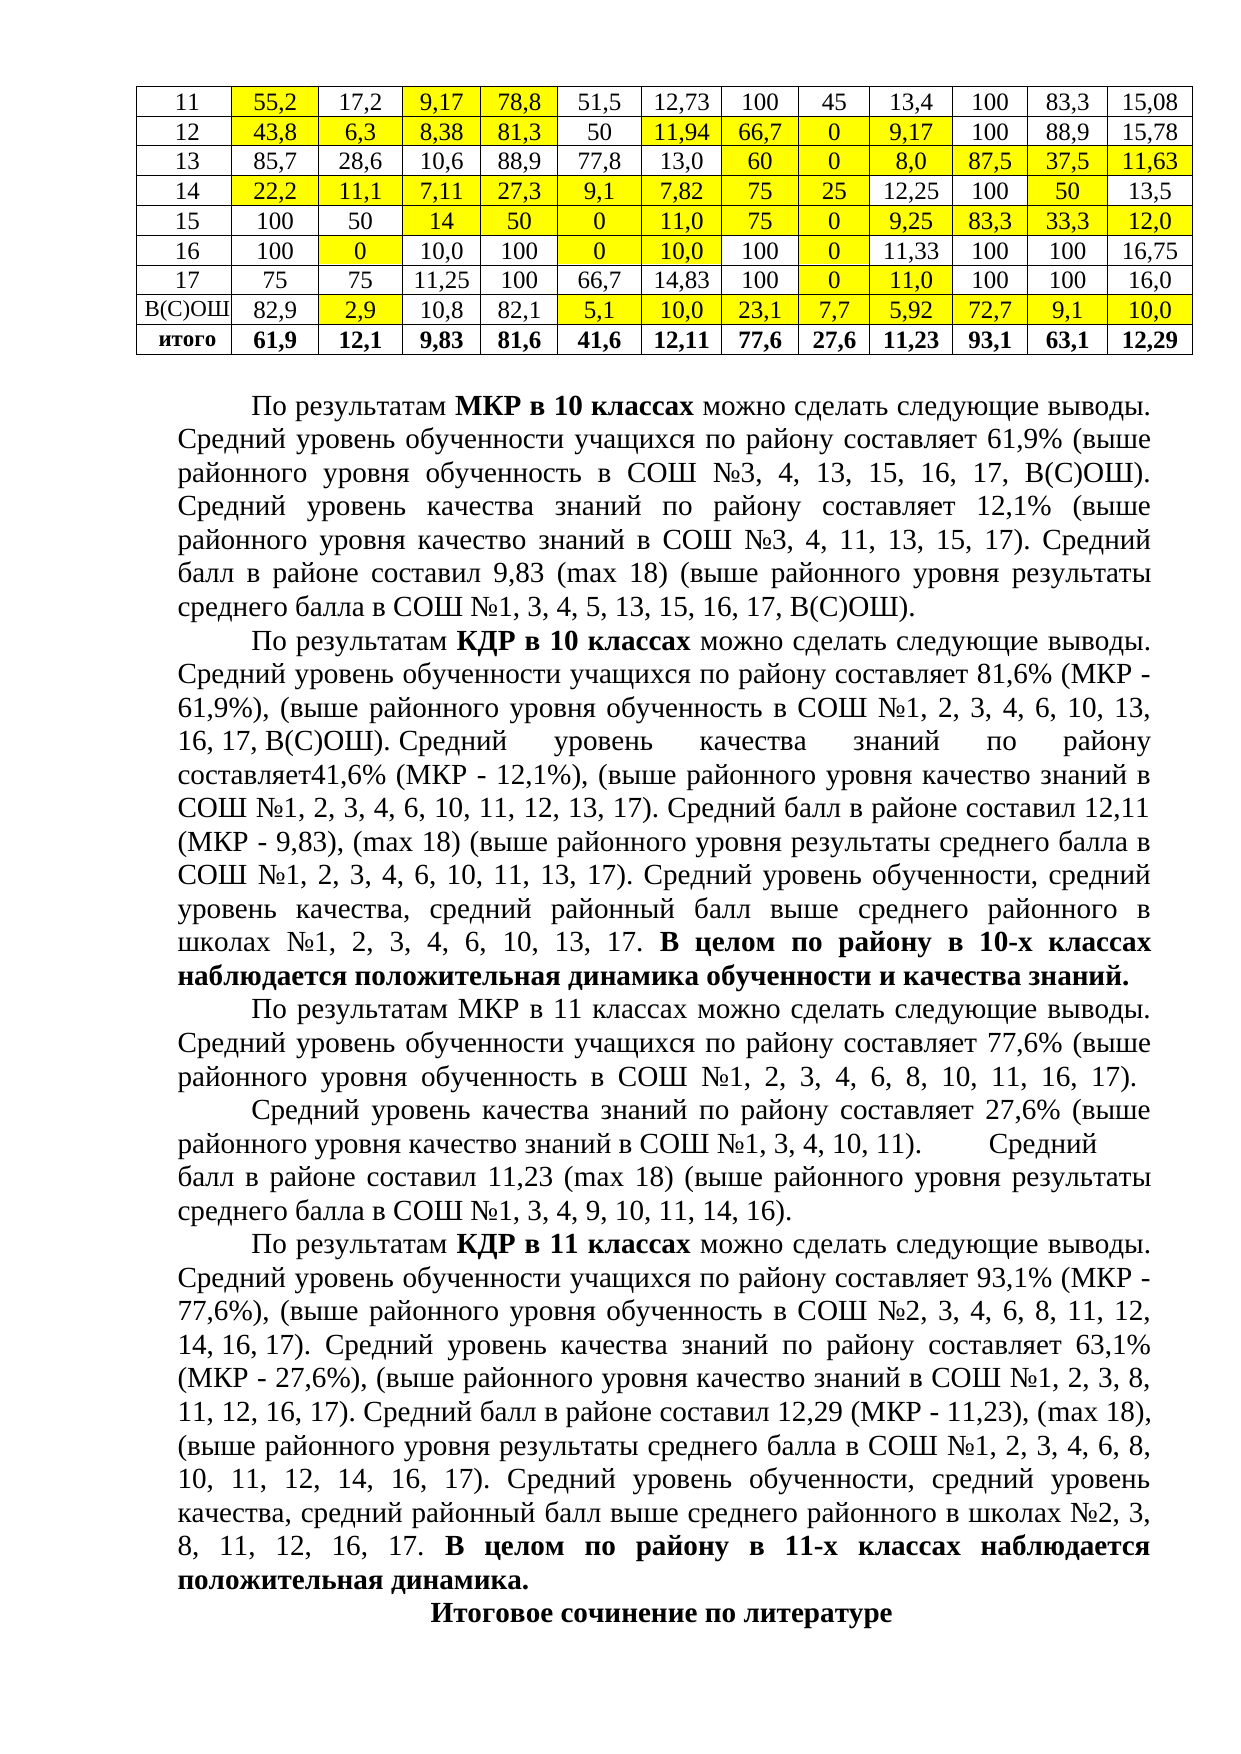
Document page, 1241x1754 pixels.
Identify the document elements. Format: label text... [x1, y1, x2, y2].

table_cell 100 [953, 176, 1027, 205]
table_cell 12,73 [642, 87, 721, 116]
table_cell 50 [319, 206, 402, 235]
table_cell 100 [232, 236, 318, 264]
table_cell 2,9 [319, 295, 402, 324]
table_cell 9,17 [403, 87, 480, 116]
table_cell В(С)ОШ [137, 295, 231, 324]
table_cell 17,2 [319, 87, 402, 116]
table_cell 0 [799, 146, 869, 175]
text По результатам КДР в 10 классах можно сделать следующие выводы. Средний уровень обученности учащихся по району составляет 81,6% (МКР - 61,9%), (выше районного уровня обученность в СОШ №1, 2, 3, 4, 6, 10, 13, 16, 17, В(С)ОШ). Средний уровень качества знаний по району составляет41,6% (МКР - 12,1%), (выше районного уровня качество знаний в СОШ №1, 2, 3, 4, 6, 10, 11, 12, 13, 17). Средний балл в районе составил 12,11 (МКР - 9,83), (max 18) (выше районного уровня результаты среднего балла в СОШ №1, 2, 3, 4, 6, 10, 11, 13, 17). Средний уровень обученности, средний уровень качества, средний районный балл выше среднего районного в школах №1, 2, 3, 4, 6, 10, 13, 17. В целом по району в 10-х классах наблюдается положительная динамика обученности и качества знаний. [177, 623, 1152, 992]
table_cell 41,6 [558, 325, 641, 354]
table_cell 55,2 [232, 87, 318, 116]
table_cell 11,23 [870, 325, 952, 354]
text По результатам КДР в 11 классах можно сделать следующие выводы. Средний уровень обученности учащихся по району составляет 93,1% (МКР - 77,6%), (выше районного уровня обученность в СОШ №2, 3, 4, 6, 8, 11, 12, 14, 16, 17). Средний уровень качества знаний по району составляет 63,1% (МКР - 27,6%), (выше районного уровня качество знаний в СОШ №1, 2, 3, 8, 11, 12, 16, 17). Средний балл в районе составил 12,29 (МКР - 11,23), (max 18), (выше районного уровня результаты среднего балла в СОШ №1, 2, 3, 4, 6, 8, 10, 11, 12, 14, 16, 17). Средний уровень обученности, средний уровень качества, средний районный балл выше среднего районного в школах №2, 3, 8, 11, 12, 16, 17. В целом по району в 11-х классах наблюдается положительная динамика. [177, 1226, 1152, 1595]
table_cell 10,6 [403, 146, 480, 175]
text По результатам МКР в 11 классах можно сделать следующие выводы. Средний уровень обученности учащихся по району составляет 77,6% (выше районного уровня обученность в СОШ №1, 2, 3, 4, 6, 8, 10, 11, 16, 17). Средний уровень качества знаний по району составляет 27,6% (выше районного уровня качество знаний в СОШ №1, 3, 4, 10, 11). Средний балл в районе составил 11,23 (max 18) (выше районного уровня результаты среднего балла в СОШ №1, 3, 4, 9, 10, 11, 14, 16). [177, 992, 1152, 1226]
table_cell 82,1 [481, 295, 557, 324]
table_cell 78,8 [481, 87, 557, 116]
table_cell 5,1 [558, 295, 641, 324]
table_cell 9,17 [870, 117, 952, 145]
table_cell 8,0 [870, 146, 952, 175]
list Итоговое сочинение по литературе [171, 1595, 1152, 1629]
table_cell 25 [799, 176, 869, 205]
table_cell 0 [558, 206, 641, 235]
table_cell 0 [799, 117, 869, 145]
table_cell 0 [558, 236, 641, 264]
table_cell 37,5 [1028, 146, 1107, 175]
table_cell 88,9 [1028, 117, 1107, 145]
table_cell 11,0 [870, 266, 952, 294]
table_cell 75 [722, 176, 798, 205]
table_cell 50 [558, 117, 641, 145]
table_cell 12,29 [1108, 325, 1192, 354]
table_cell 11,33 [870, 236, 952, 264]
table_cell 10,0 [642, 236, 721, 264]
table_cell 14,83 [642, 266, 721, 294]
table_cell 12 [137, 117, 231, 145]
table_cell 9,25 [870, 206, 952, 235]
table_cell 88,9 [481, 146, 557, 175]
table_cell 11,0 [642, 206, 721, 235]
table_cell 11,94 [642, 117, 721, 145]
table_cell 8,38 [403, 117, 480, 145]
table_cell 10,8 [403, 295, 480, 324]
table_cell 13,4 [870, 87, 952, 116]
table_cell 100 [722, 87, 798, 116]
table_cell 75 [722, 206, 798, 235]
table_cell 12,1 [319, 325, 402, 354]
table_cell 12,25 [870, 176, 952, 205]
table_cell 83,3 [953, 206, 1027, 235]
table_cell 12,11 [642, 325, 721, 354]
table_cell 100 [722, 236, 798, 264]
table_cell 12,0 [1108, 206, 1192, 235]
table_cell 23,1 [722, 295, 798, 324]
table_cell 7,82 [642, 176, 721, 205]
table_cell 22,2 [232, 176, 318, 205]
table_cell 100 [481, 236, 557, 264]
table_cell 11,63 [1108, 146, 1192, 175]
table_cell 16,75 [1108, 236, 1192, 264]
table_cell 100 [953, 117, 1027, 145]
table_cell 61,9 [232, 325, 318, 354]
table_cell 13,5 [1108, 176, 1192, 205]
table_cell 45 [799, 87, 869, 116]
table_cell 6,3 [319, 117, 402, 145]
table_cell 14 [137, 176, 231, 205]
table_cell итого [137, 325, 231, 354]
table_cell 75 [232, 266, 318, 294]
table_cell 16,0 [1108, 266, 1192, 294]
table_cell 66,7 [722, 117, 798, 145]
table_cell 81,3 [481, 117, 557, 145]
table_cell 11 [137, 87, 231, 116]
table_cell 15,08 [1108, 87, 1192, 116]
table_cell 100 [232, 206, 318, 235]
table_cell 9,1 [1028, 295, 1107, 324]
table_cell 27,3 [481, 176, 557, 205]
table_cell 13,0 [642, 146, 721, 175]
table_cell 13 [137, 146, 231, 175]
table_cell 100 [1028, 236, 1107, 264]
table_cell 85,7 [232, 146, 318, 175]
table_cell 100 [722, 266, 798, 294]
table_cell 75 [319, 266, 402, 294]
table_cell 87,5 [953, 146, 1027, 175]
table_cell 100 [481, 266, 557, 294]
table_cell 77,6 [722, 325, 798, 354]
table_cell 72,7 [953, 295, 1027, 324]
table_cell 100 [953, 236, 1027, 264]
table_cell 100 [953, 87, 1027, 116]
table_cell 60 [722, 146, 798, 175]
table_cell 27,6 [799, 325, 869, 354]
table_cell 82,9 [232, 295, 318, 324]
table_cell 11,1 [319, 176, 402, 205]
table_cell 15,78 [1108, 117, 1192, 145]
table_cell 16 [137, 236, 231, 264]
table_cell 0 [799, 236, 869, 264]
table_cell 7,11 [403, 176, 480, 205]
table_cell 7,7 [799, 295, 869, 324]
table_cell 5,92 [870, 295, 952, 324]
table_cell 100 [1028, 266, 1107, 294]
table_cell 43,8 [232, 117, 318, 145]
table_cell 15 [137, 206, 231, 235]
table_cell 33,3 [1028, 206, 1107, 235]
table_cell 50 [481, 206, 557, 235]
table_cell 9,83 [403, 325, 480, 354]
table_cell 63,1 [1028, 325, 1107, 354]
table_cell 10,0 [403, 236, 480, 264]
table_cell 51,5 [558, 87, 641, 116]
table_cell 28,6 [319, 146, 402, 175]
table_cell 66,7 [558, 266, 641, 294]
table_cell 11,25 [403, 266, 480, 294]
table_cell 17 [137, 266, 231, 294]
table_cell 0 [799, 266, 869, 294]
table_cell 10,0 [1108, 295, 1192, 324]
table_cell 0 [799, 206, 869, 235]
table_cell 77,8 [558, 146, 641, 175]
table_cell 50 [1028, 176, 1107, 205]
table_cell 0 [319, 236, 402, 264]
table_cell 10,0 [642, 295, 721, 324]
table_cell 100 [953, 266, 1027, 294]
text По результатам МКР в 10 классах можно сделать следующие выводы. Средний уровень обученности учащихся по району составляет 61,9% (выше районного уровня обученность в СОШ №3, 4, 13, 15, 16, 17, В(С)ОШ). Средний уровень качества знаний по району составляет 12,1% (выше районного уровня качество знаний в СОШ №3, 4, 11, 13, 15, 17). Средний балл в районе составил 9,83 (max 18) (выше районного уровня результаты среднего балла в СОШ №1, 3, 4, 5, 13, 15, 16, 17, В(С)ОШ). [177, 388, 1152, 623]
table_cell 93,1 [953, 325, 1027, 354]
table_cell 14 [403, 206, 480, 235]
table_cell 81,6 [481, 325, 557, 354]
table_cell 9,1 [558, 176, 641, 205]
table_cell 83,3 [1028, 87, 1107, 116]
